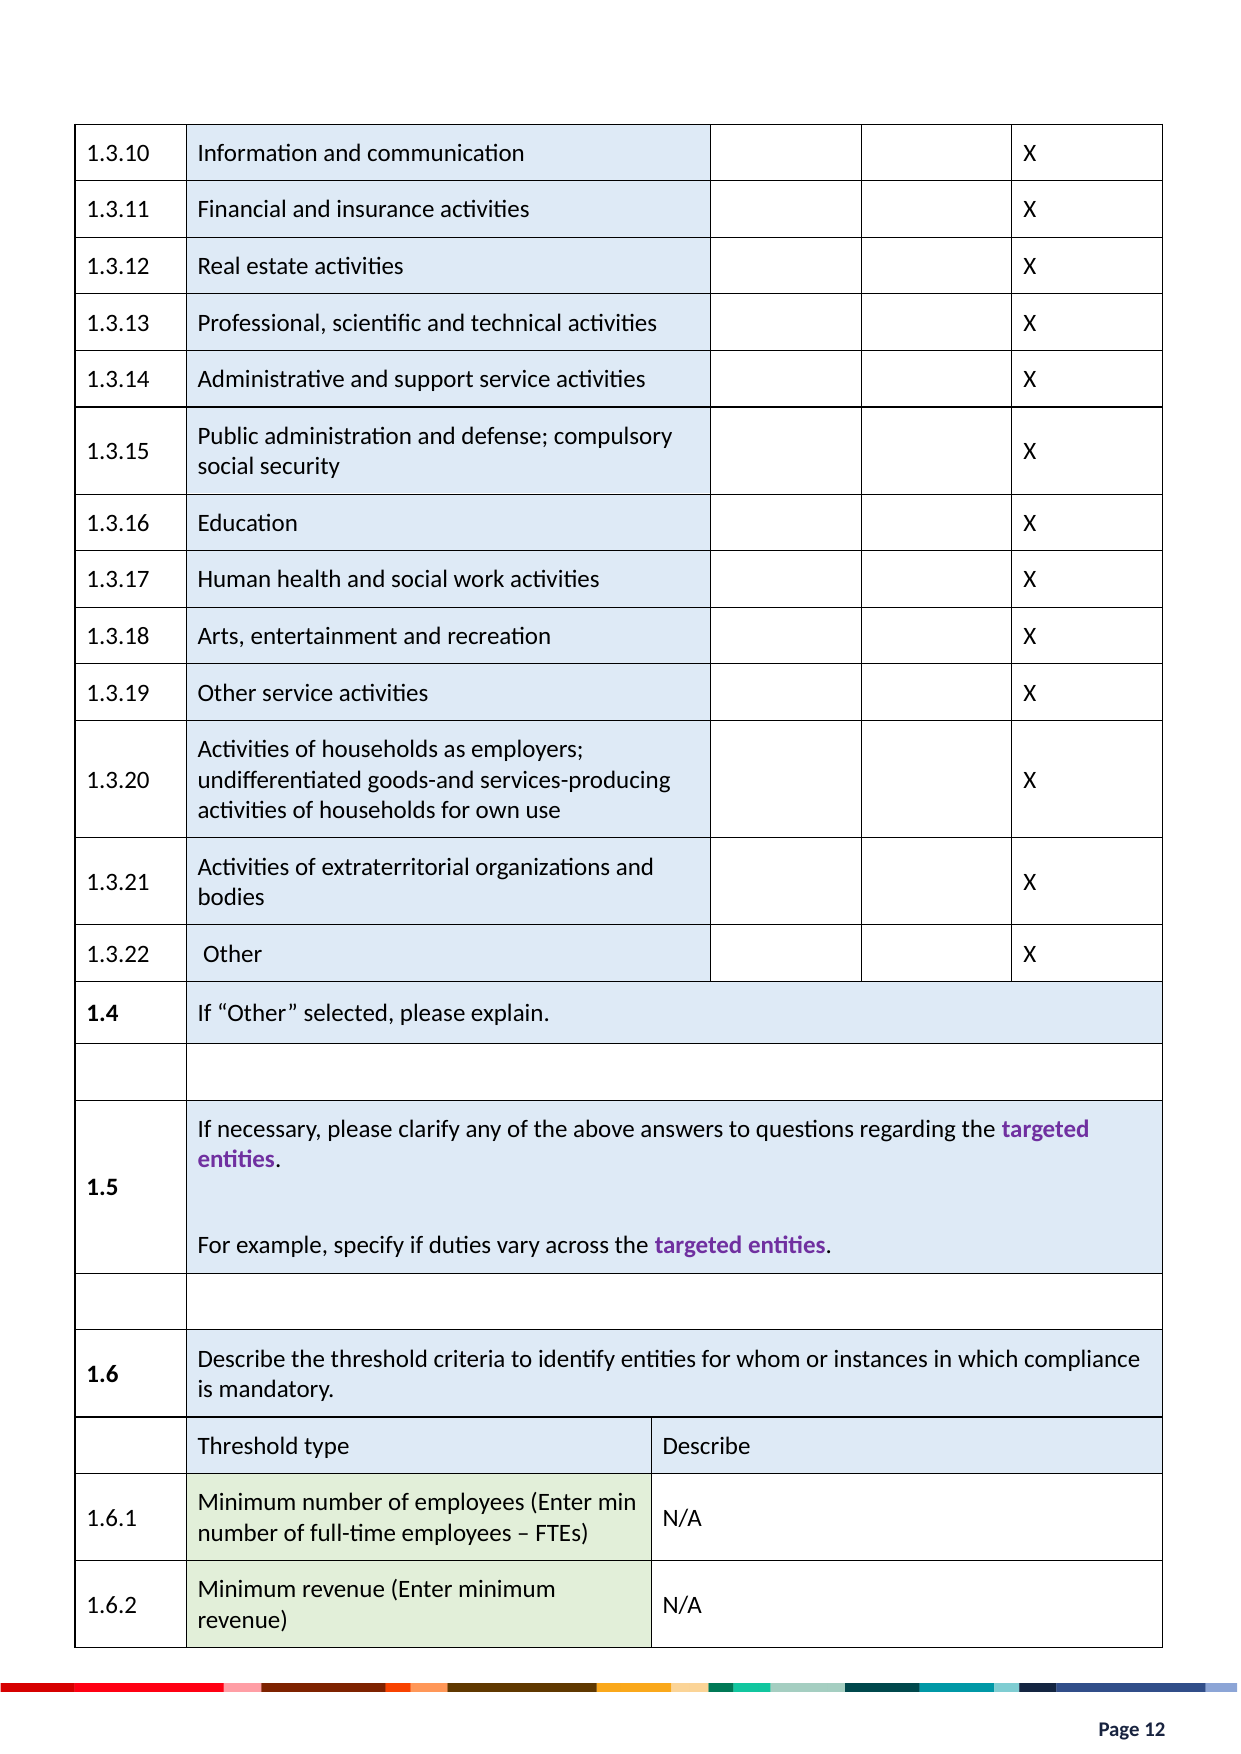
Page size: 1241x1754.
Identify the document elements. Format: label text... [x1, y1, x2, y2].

table_cell 1.3.22 [76, 925, 186, 981]
table_cell 1.3.16 [76, 495, 186, 550]
table_cell [187, 1044, 1162, 1099]
table_cell 1.3.21 [76, 838, 186, 924]
table_cell Describe the threshold criteria to identify entities for whom or instances in which compliance is mandatory. [187, 1330, 1162, 1416]
table_cell 1.3.20 [76, 721, 186, 837]
table_cell N/A [652, 1474, 1162, 1560]
table_cell Human health and social work activities [187, 551, 710, 607]
table_cell Information and communication [187, 125, 710, 180]
table_cell Minimum number of employees (Enter min number of full-time employees – FTEs) [187, 1474, 651, 1560]
table_cell [862, 608, 1011, 663]
table_cell [862, 721, 1011, 837]
table_cell Education [187, 495, 710, 550]
table_cell [76, 1274, 186, 1329]
table_cell 1.3.12 [76, 238, 186, 293]
table_cell 1.6.2 [76, 1561, 186, 1647]
table_cell X [1012, 408, 1162, 493]
table_cell Professional, scientific and technical activities [187, 294, 710, 350]
table_cell Minimum revenue (Enter minimum revenue) [187, 1561, 651, 1647]
table_cell [711, 351, 861, 406]
table_cell 1.5 [76, 1101, 186, 1273]
table_cell [862, 238, 1011, 293]
table_cell N/A [652, 1561, 1162, 1647]
table_cell X [1012, 925, 1162, 981]
table_cell X [1012, 664, 1162, 720]
table_cell [711, 551, 861, 607]
table_cell [862, 181, 1011, 237]
table_cell 1.3.10 [76, 125, 186, 180]
table_cell 1.3.14 [76, 351, 186, 406]
table_cell [711, 125, 861, 180]
table_cell Other [187, 925, 710, 981]
table_cell X [1012, 721, 1162, 837]
table_cell [711, 238, 861, 293]
table_cell [862, 925, 1011, 981]
table_cell [711, 608, 861, 663]
table_cell Arts, entertainment and recreation [187, 608, 710, 663]
table_cell Other service activities [187, 664, 710, 720]
table_cell X [1012, 551, 1162, 607]
table_cell X [1012, 181, 1162, 237]
picture [0, 1683, 1236, 1692]
table_cell [862, 495, 1011, 550]
table_cell 1.4 [76, 982, 186, 1043]
table_cell [711, 838, 861, 924]
table_cell X [1012, 608, 1162, 663]
table_cell [862, 125, 1011, 180]
table_cell [862, 664, 1011, 720]
table_cell Activities of households as employers; undifferentiated goods-and services-producing activities of households for own use [187, 721, 710, 837]
table_cell [76, 1418, 186, 1473]
table_cell [711, 181, 861, 237]
table_cell Threshold type [187, 1418, 651, 1473]
table_cell Administrative and support service activities [187, 351, 710, 406]
table_cell Financial and insurance activities [187, 181, 710, 237]
table_cell X [1012, 495, 1162, 550]
table_cell 1.3.19 [76, 664, 186, 720]
table_cell X [1012, 351, 1162, 406]
table_cell [711, 925, 861, 981]
table_cell Activities of extraterritorial organizations and bodies [187, 838, 710, 924]
table_cell If necessary, please clarify any of the above answers to questions regarding the targeted entities. For example, specify if duties vary across the targeted entities. [187, 1101, 1162, 1273]
table_cell 1.6.1 [76, 1474, 186, 1560]
table_cell [862, 408, 1011, 493]
table_cell [187, 1274, 1162, 1329]
table_cell 1.3.11 [76, 181, 186, 237]
table_cell X [1012, 238, 1162, 293]
table_cell [711, 294, 861, 350]
table_cell [862, 351, 1011, 406]
table_cell 1.3.18 [76, 608, 186, 663]
table_cell 1.3.13 [76, 294, 186, 350]
table_cell [711, 664, 861, 720]
table_cell X [1012, 838, 1162, 924]
table_cell Public administration and defense; compulsory social security [187, 408, 710, 493]
table_cell [711, 495, 861, 550]
table_cell If “Other” selected, please explain. [187, 982, 1162, 1043]
table_cell [862, 294, 1011, 350]
table_cell X [1012, 294, 1162, 350]
table_cell [862, 838, 1011, 924]
table_cell [711, 721, 861, 837]
table_cell [76, 1044, 186, 1099]
table_cell Describe [652, 1418, 1162, 1473]
table_cell 1.6 [76, 1330, 186, 1416]
table_cell X [1012, 125, 1162, 180]
table_cell Real estate activities [187, 238, 710, 293]
table_cell 1.3.15 [76, 408, 186, 493]
table_cell 1.3.17 [76, 551, 186, 607]
table_cell [711, 408, 861, 493]
table_cell [862, 551, 1011, 607]
